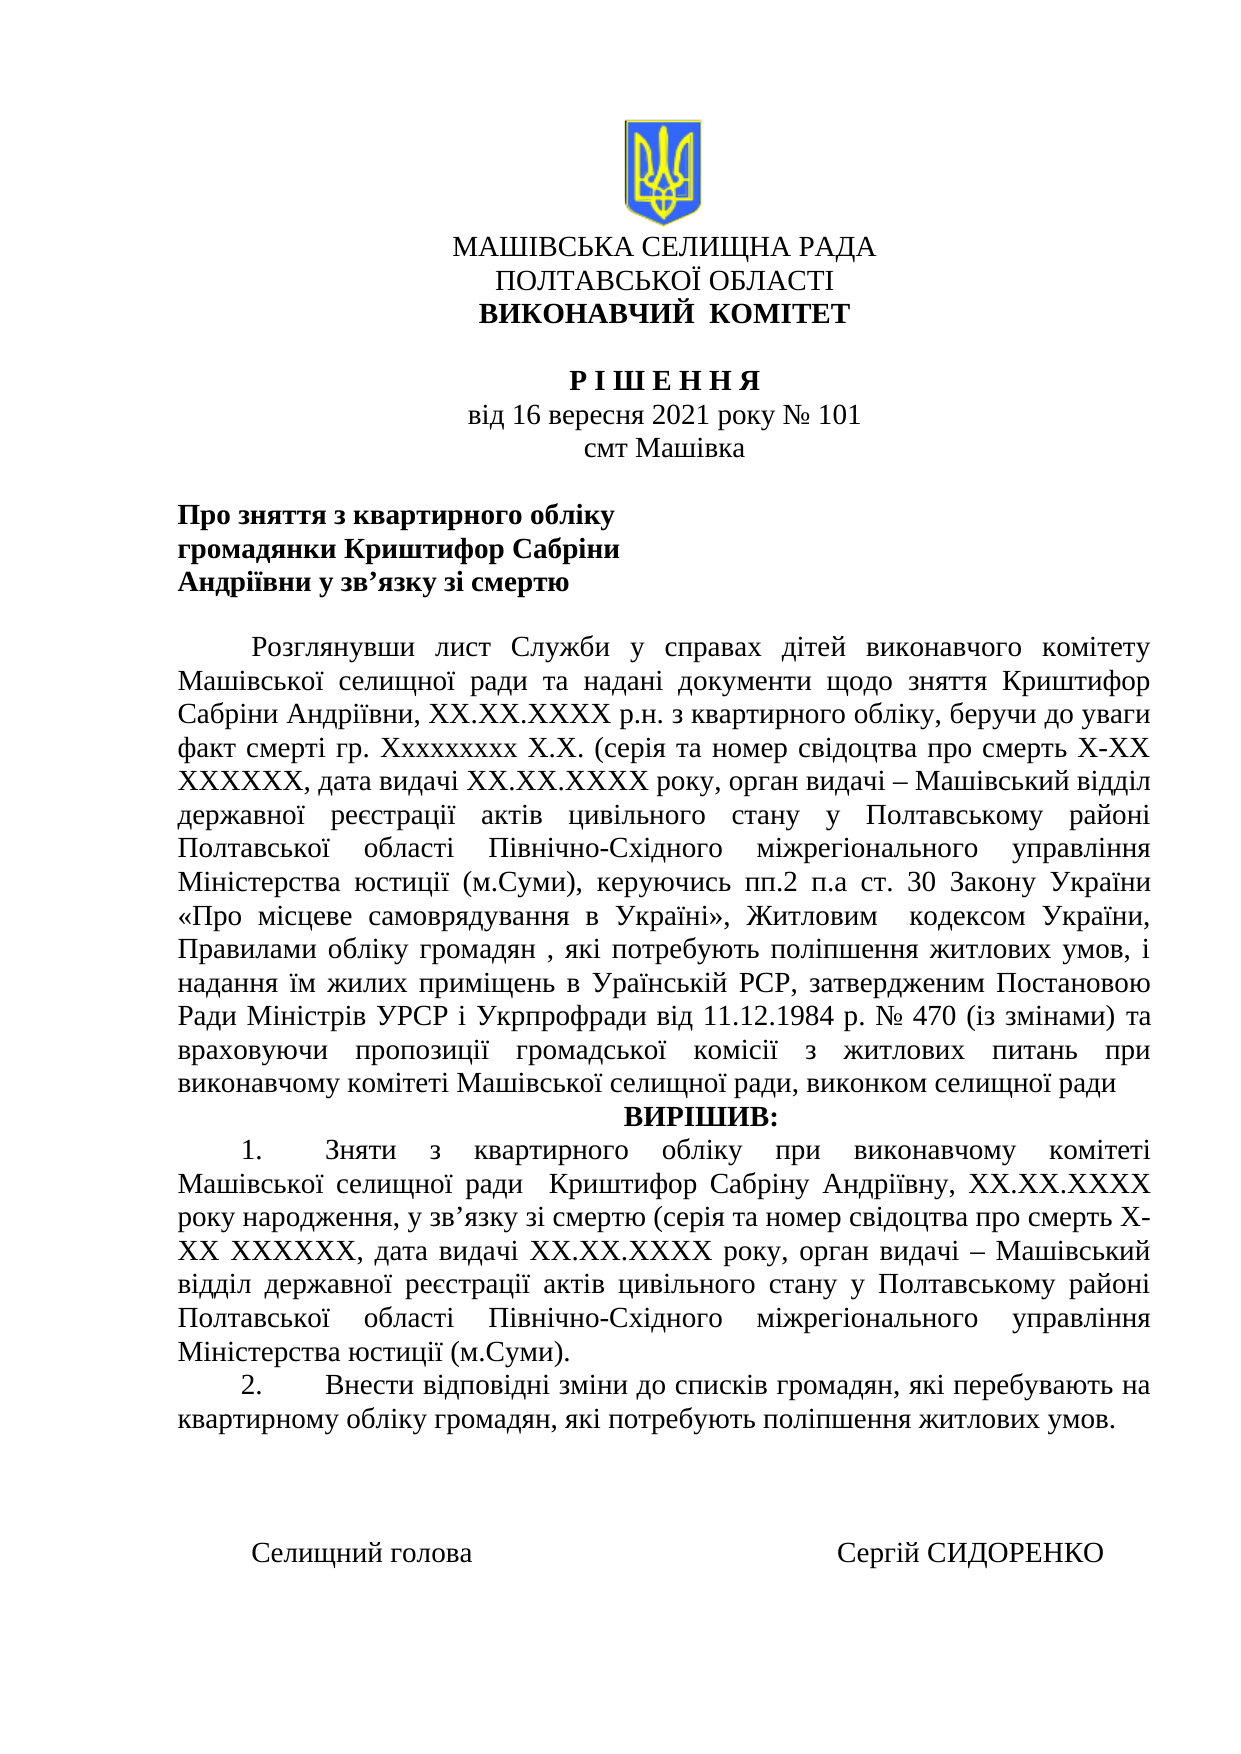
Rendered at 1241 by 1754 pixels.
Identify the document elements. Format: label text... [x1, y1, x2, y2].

text від 16 вересня 2021 року № 101 [177, 397, 1152, 430]
text Андріївни у зв’язку зі смертю [177, 564, 1152, 598]
list Зняти з квартирного обліку при виконавчому комітеті Машівської селищної ради Криштифор Сабріну Андріївну, ХХ.ХХ.ХХХХ року народження, у зв’язку зі смертю (серія та номер свідоцтва про смерть Х-ХХ ХХХХХХ, дата видачі ХХ.ХХ.ХХХХ року, орган видачі – Машівський відділ державної реєстрації актів цивільного стану у Полтавському районі Полтавської області Північно-Східного міжрегіонального управління Міністерства юстиції (м.Суми). [177, 1132, 1152, 1367]
text громадянки Криштифор Сабріни [177, 531, 1152, 564]
list Внести відповідні зміни до списків громадян, які перебувають на квартирному обліку громадян, які потребують поліпшення житлових умов. [177, 1367, 1152, 1434]
text Р І Ш Е Н Н Я [177, 363, 1152, 397]
text Розглянувши лист Служби у справах дітей виконавчого комітету Машівської селищної ради та надані документи щодо зняття Криштифор Сабріни Андріївни, ХХ.ХХ.ХХХХ р.н. з квартирного обліку, беручи до уваги факт смерті гр. Ххххххххх Х.Х. (серія та номер свідоцтва про смерть Х-ХХ ХХХХХХ, дата видачі ХХ.ХХ.ХХХХ року, орган видачі – Машівський відділ державної реєстрації актів цивільного стану у Полтавському районі Полтавської області Північно-Східного міжрегіонального управління Міністерства юстиції (м.Суми), керуючись пп.2 п.а ст. 30 Закону України «Про місцеве самоврядування в Україні», Житловим кодексом України, Правилами обліку громадян , які потребують поліпшення житлових умов, і надання їм жилих приміщень в Ураїнській РСР, затвердженим Постановою Ради Міністрів УРСР і Укрпрофради від 11.12.1984 р. № 470 (із змінами) та враховуючи пропозиції громадської комісії з житлових питань при виконавчому комітеті Машівської селищної ради, виконком селищної ради [177, 629, 1152, 1099]
text МАШІВСЬКА СЕЛИЩНА РАДА [177, 229, 1152, 263]
text ВИРІШИВ: [177, 1099, 1152, 1132]
text ВИКОНАВЧИЙ КОМІТЕТ [177, 296, 1152, 330]
text Про зняття з квартирного обліку [177, 497, 1152, 531]
text Селищний голова Сергій СИДОРЕНКО [177, 1535, 1152, 1568]
text смт Машівка [177, 430, 1152, 464]
text ПОЛТАВСЬКОЇ ОБЛАСТІ [177, 263, 1152, 296]
